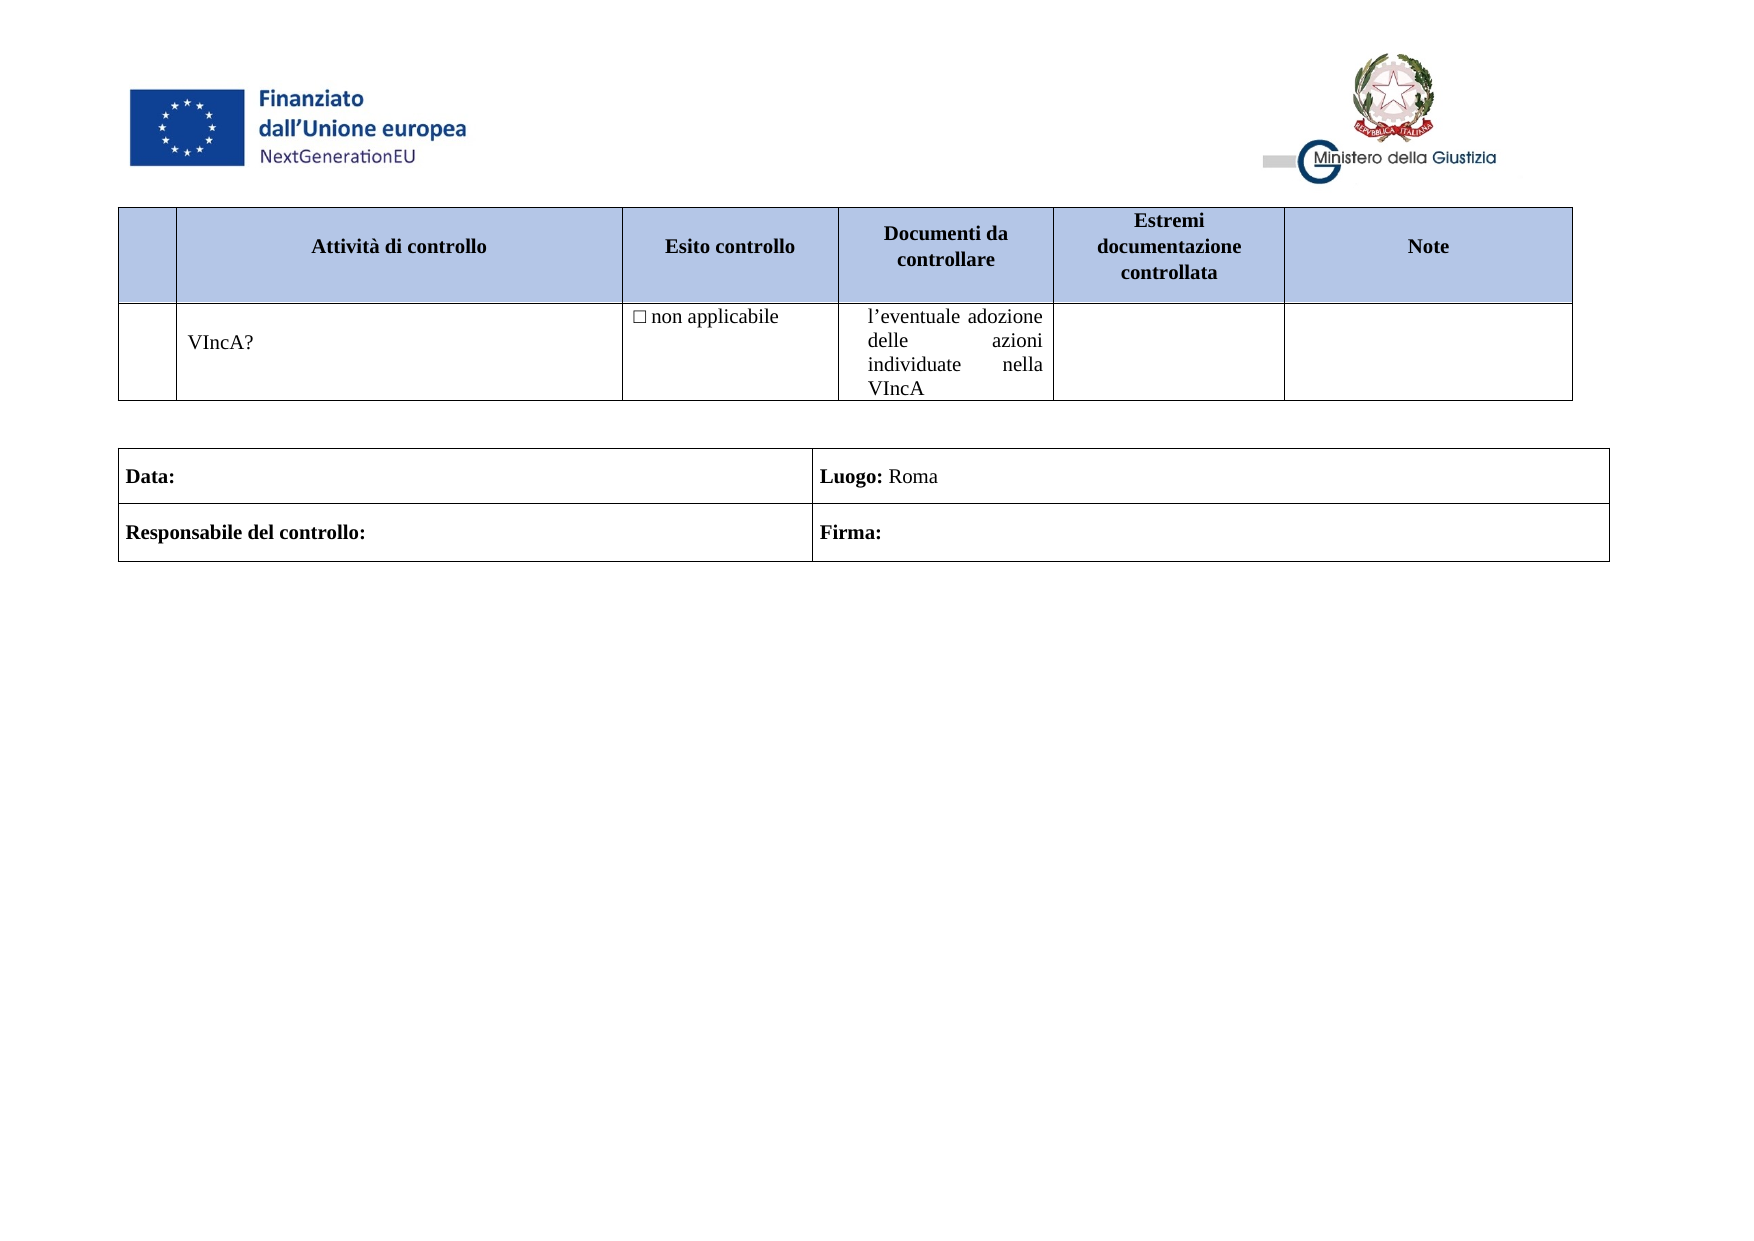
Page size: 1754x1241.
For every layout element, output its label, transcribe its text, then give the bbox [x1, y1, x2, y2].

table_header Attività di controllo [177, 208, 622, 302]
table_header Documenti da controllare [839, 208, 1053, 302]
table_header Luogo: Roma [813, 449, 1609, 503]
table_cell [1054, 304, 1284, 400]
picture [1200, 41, 1605, 227]
table_cell Firma: [813, 504, 1609, 561]
table_header Estremi documentazione controllata [1054, 208, 1284, 302]
table_header Data: [119, 449, 812, 503]
table_cell Se pertinente, è disponibile l'indicazione dell'adozione delle azioni mitigative previste dalla VIncA? [177, 304, 622, 400]
picture [118, 80, 485, 176]
table_cell □ regolare □ non regolare □ non applicabile [623, 304, 838, 400]
table_header [119, 208, 176, 302]
table_cell Responsabile del controllo: [119, 504, 812, 561]
table_header Note [1285, 208, 1572, 302]
table_cell [1285, 304, 1572, 400]
table_header Esito controllo [623, 208, 838, 302]
table_cell 21 [119, 304, 176, 400]
table_cell Documentazione attestante l’eventuale adozione delle azioni individuate nella VIncA [839, 304, 1053, 400]
